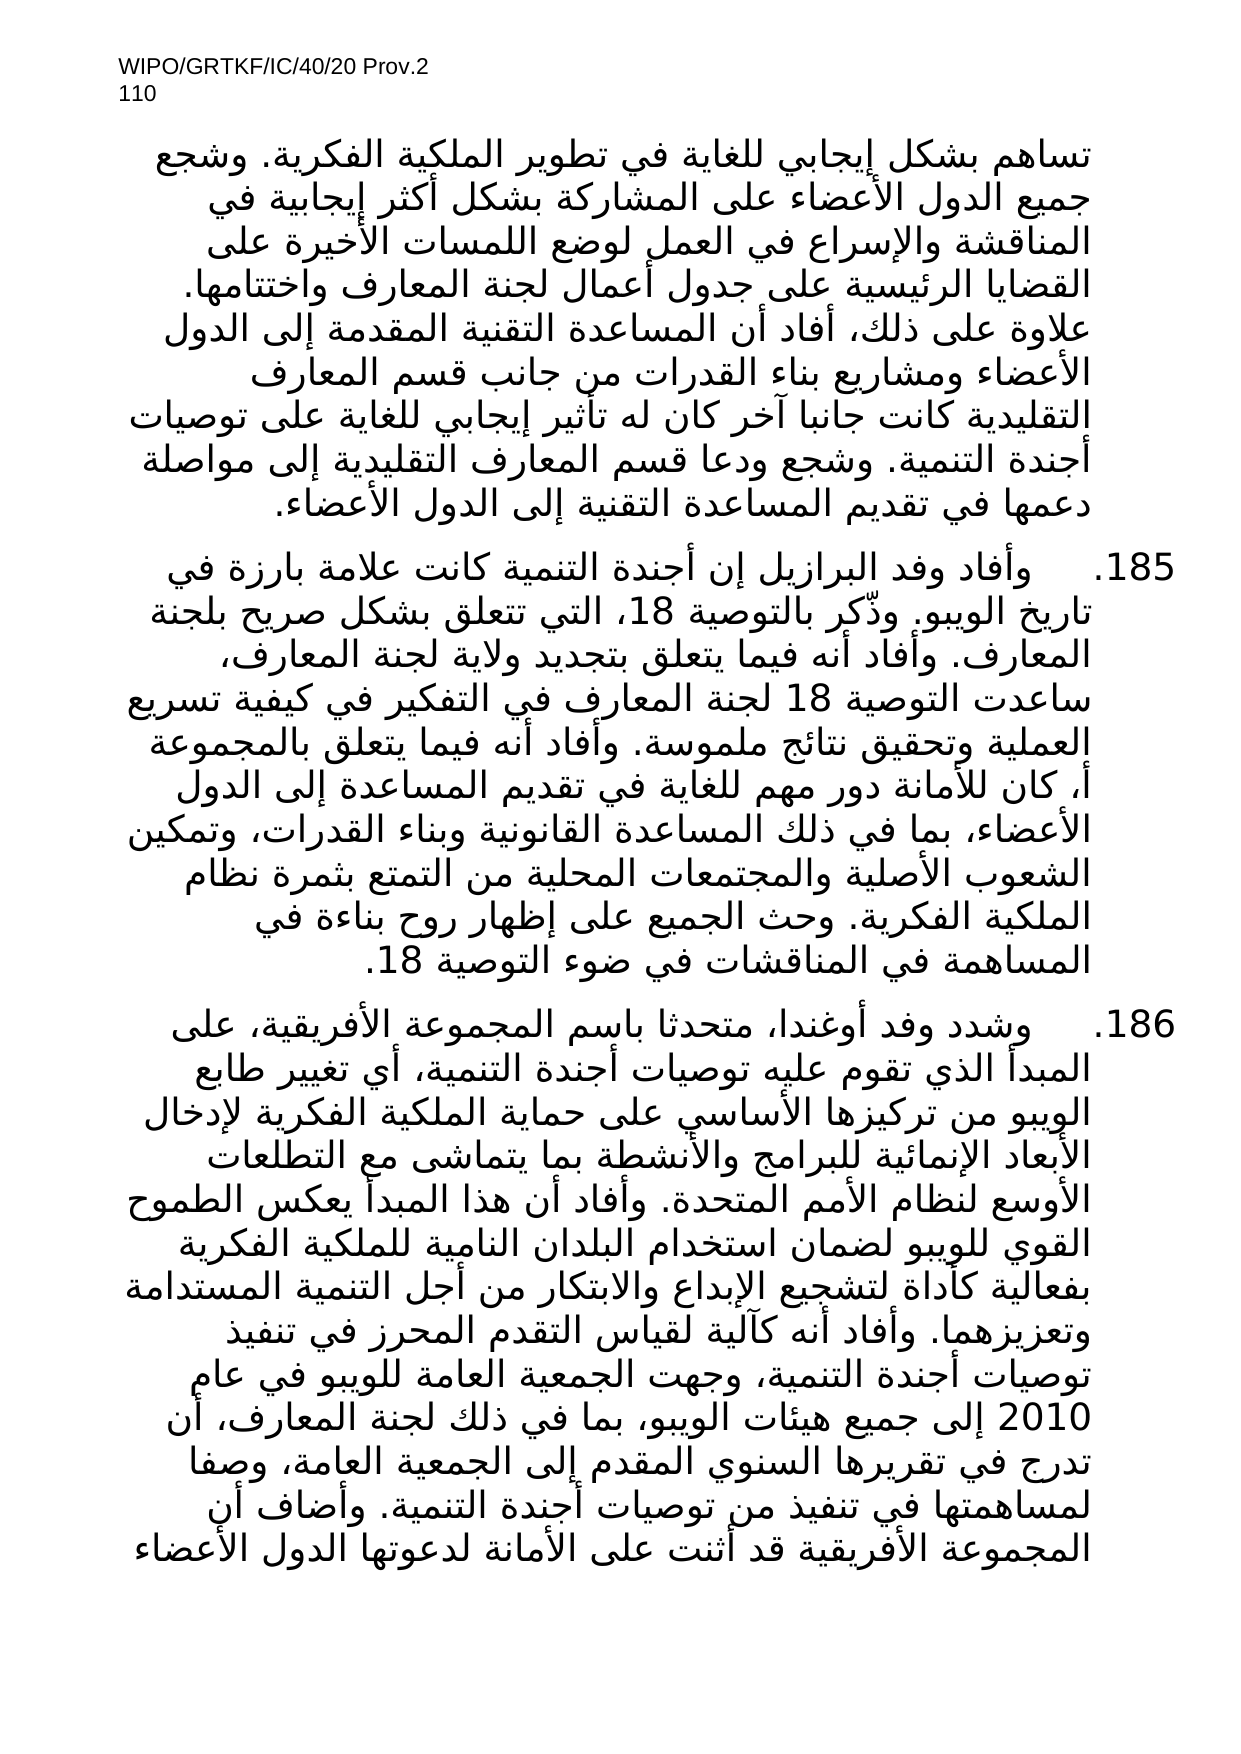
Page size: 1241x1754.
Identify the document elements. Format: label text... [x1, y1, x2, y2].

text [118, 132, 1092, 525]
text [118, 1003, 1092, 1571]
text وأفاد وفد البرازيل إن أجندة التنمية كانت علامة بارزة في تاريخ الويبو. وذّكر بالتوصية 18، التي تتعلق بشكل صريح بلجنة المعارف. وأفاد أنه فيما يتعلق بتجديد ولاية لجنة المعارف، ساعدت التوصية 18 لجنة المعارف في التفكير في كيفية تسريع العملية وتحقيق نتائج ملموسة. وأفاد أنه فيما يتعلق بالمجموعة أ، كان للأمانة دور مهم للغاية في تقديم المساعدة إلى الدول الأعضاء، بما في ذلك المساعدة القانونية وبناء القدرات، وتمكين الشعوب الأصلية والمجتمعات المحلية من التمتع بثمرة نظام الملكية الفكرية. وحث الجميع على إظهار روح بناءة في المساهمة في المناقشات في ضوء التوصية 18. [118, 546, 1092, 982]
